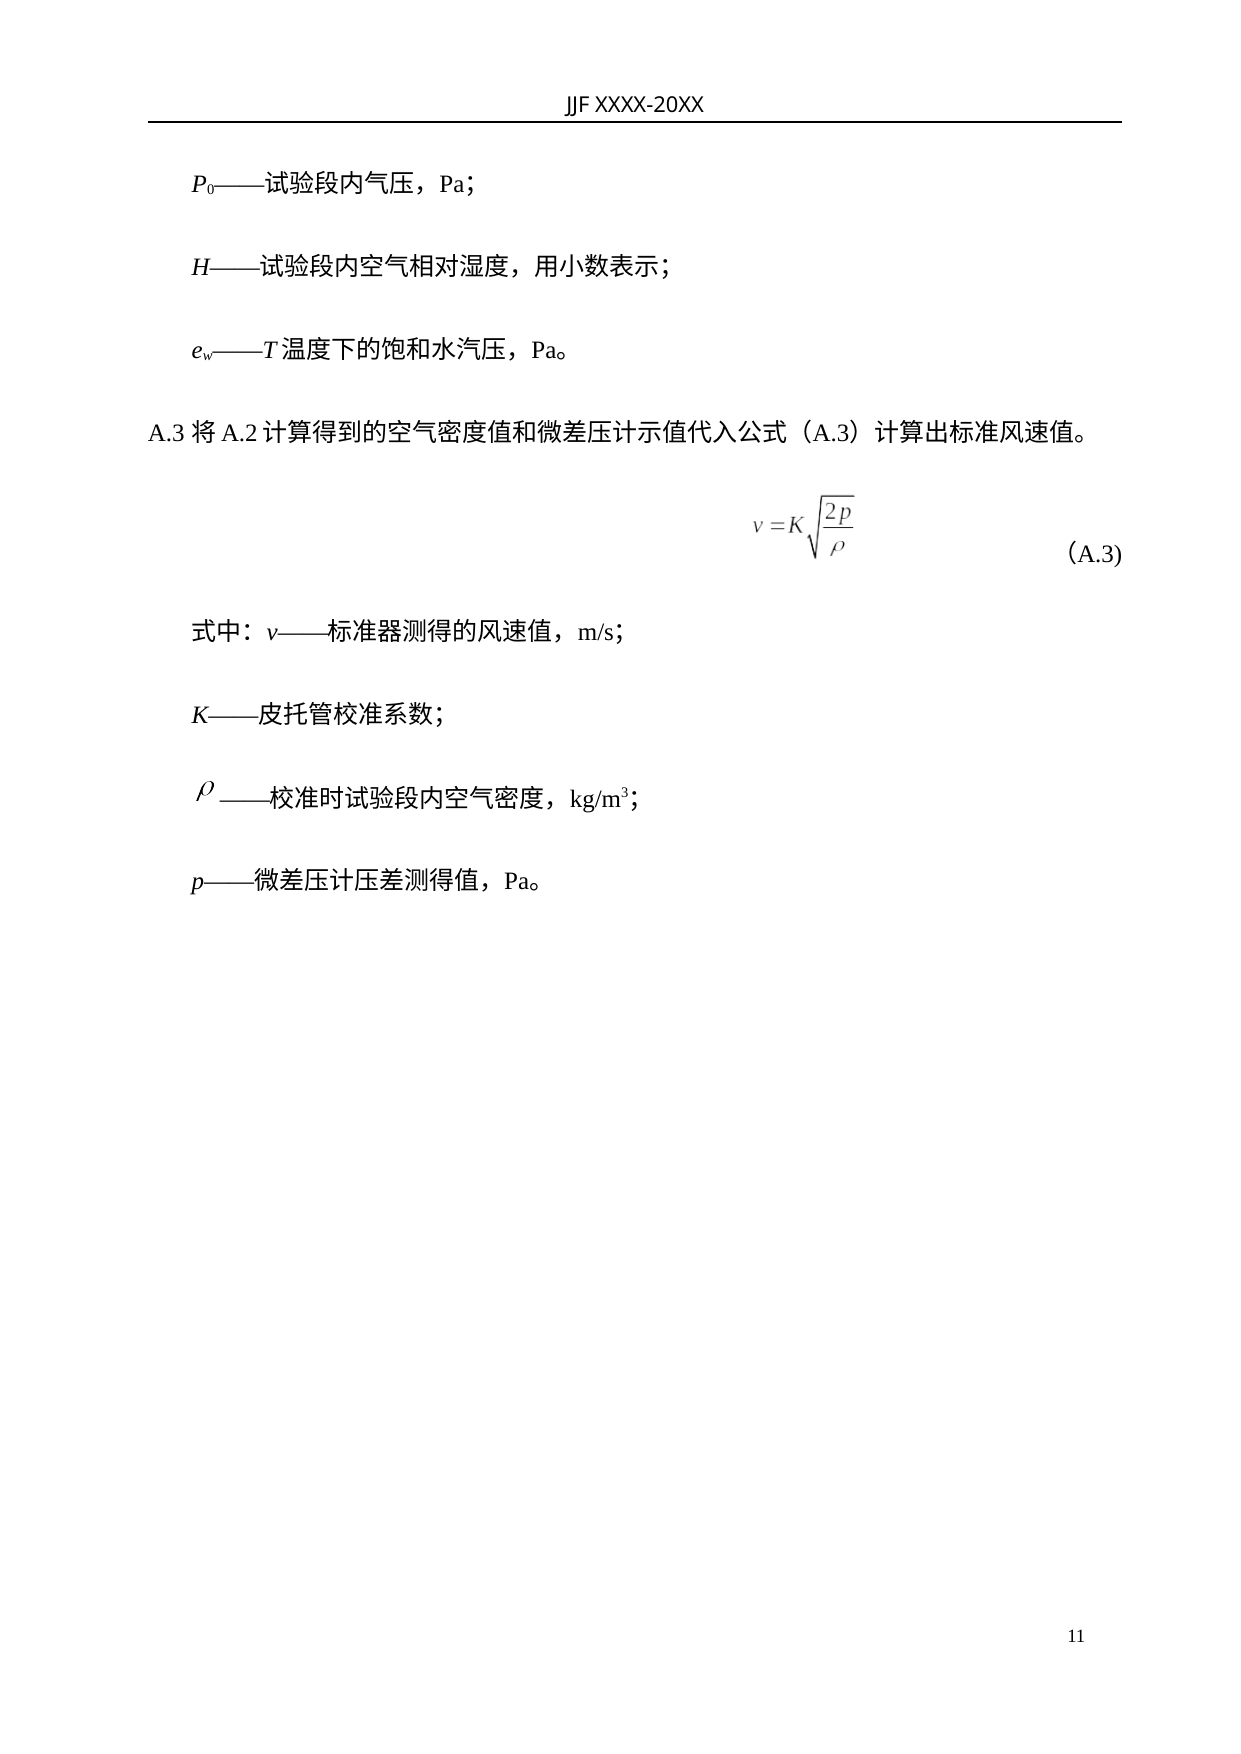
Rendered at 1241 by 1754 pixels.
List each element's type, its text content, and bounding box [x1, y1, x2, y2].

text P0——试验段内气压，Pa； [148, 149, 1122, 214]
text H——试验段内空气相对湿度，用小数表示； [148, 232, 1122, 297]
text （A.3) [148, 481, 1122, 579]
text 式中：v——标准器测得的风速值，m/s； [148, 597, 1122, 662]
text p——微差压计压差测得值，Pa。 [148, 846, 1122, 911]
text ——校准时试验段内空气密度，kg/m3； [148, 763, 1122, 828]
text K——皮托管校准系数； [148, 680, 1122, 745]
text A.3 将A.2计算得到的空气密度值和微差压计示值代入公式（A.3）计算出标准风速值。 [148, 398, 1122, 463]
text ew——T温度下的饱和水汽压，Pa。 [148, 315, 1122, 380]
